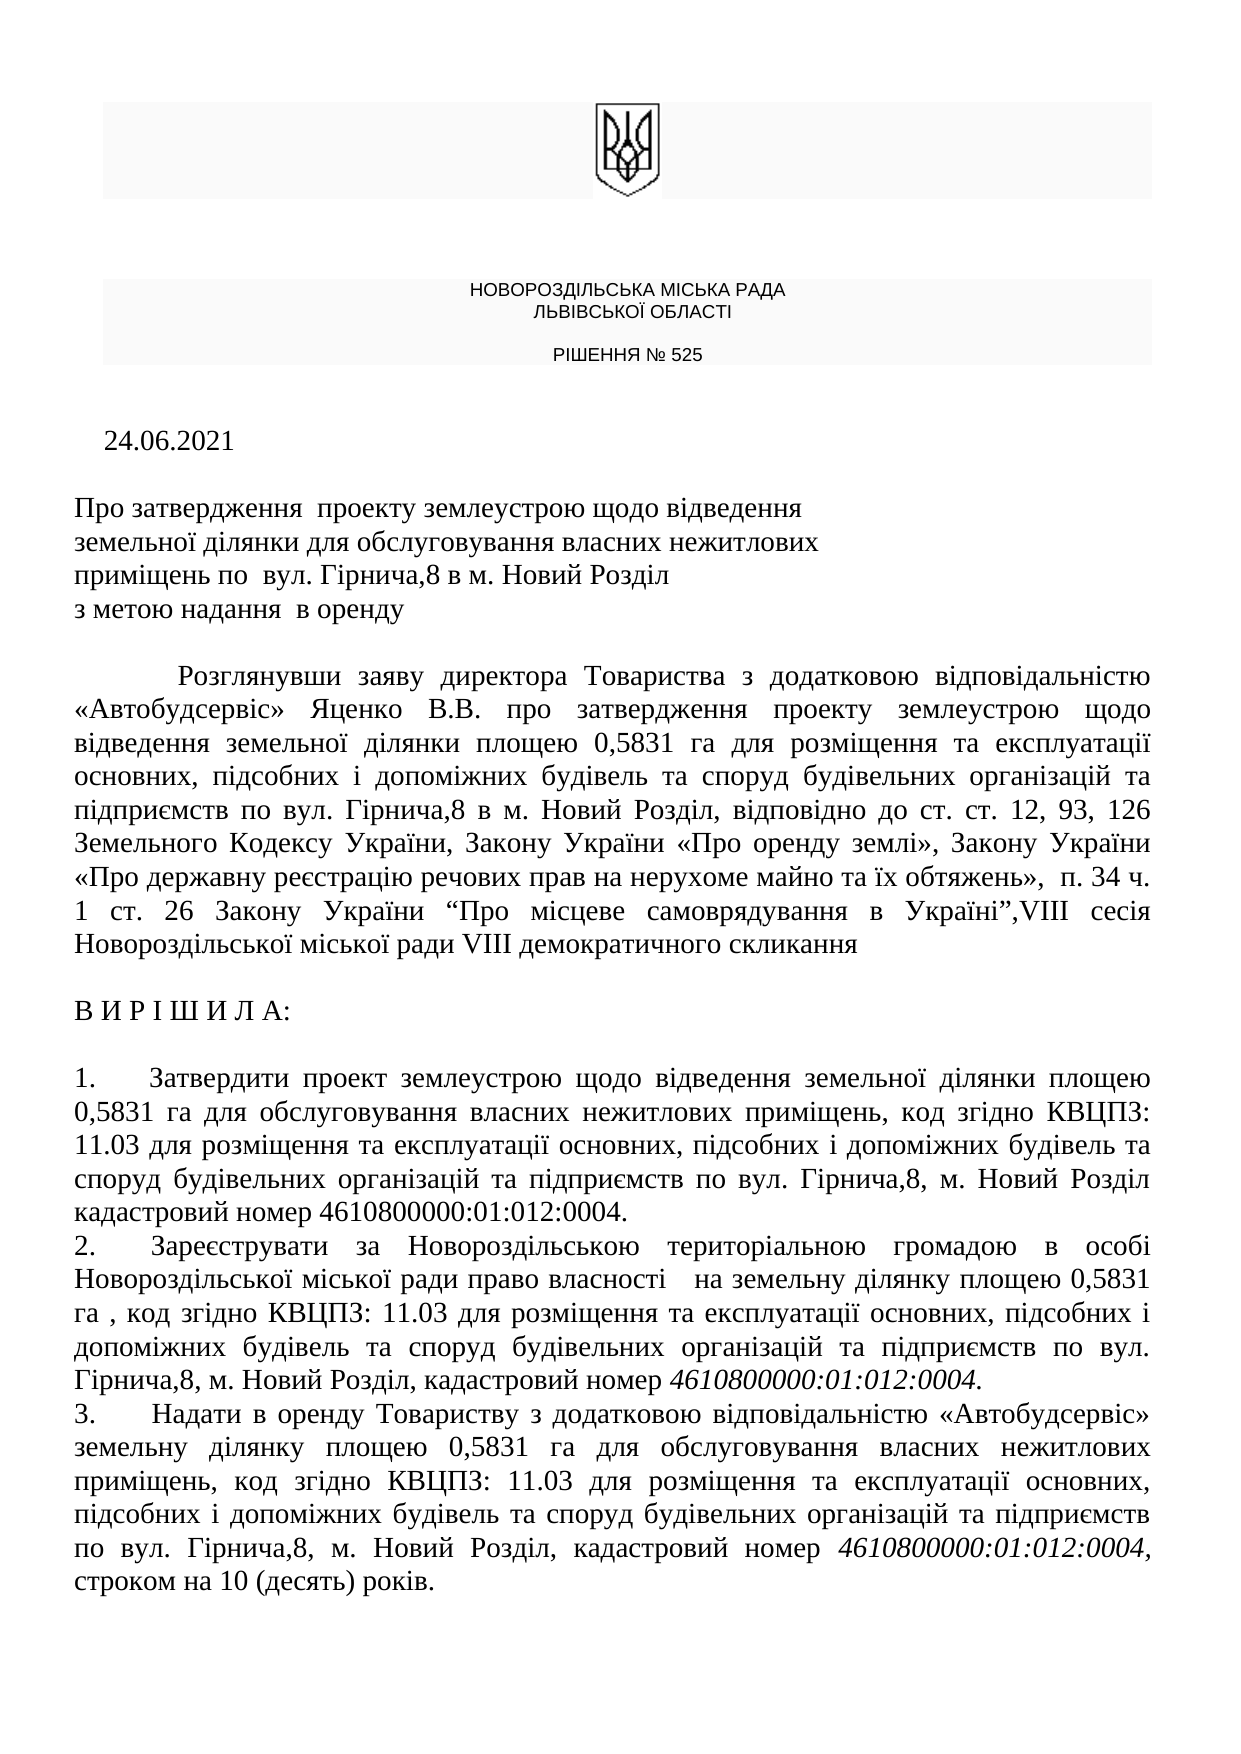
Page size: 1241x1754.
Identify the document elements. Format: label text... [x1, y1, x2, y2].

text НОВОРОЗДІЛЬСЬКА МІСЬКА РАДА ЛЬВІВСЬКОЇ ОБЛАСТІ РІШЕННЯ № 525 [103, 279, 1152, 365]
text Розглянувши заяву директора Товариства з додатковою відповідальністю «Автобудсервіс» Яценко В.В. про затвердження проекту землеустрою щодо відведення земельної ділянки площею 0,5831 га для розміщення та експлуатації основних, підсобних і допоміжних будівель та споруд будівельних організацій та підприємств по вул. Гірнича,8 в м. Новий Розділ, відповідно до ст. ст. 12, 93, 126 Земельного Кодексу України, Закону України «Про оренду землі», Закону України «Про державну реєстрацію речових прав на нерухоме майно та їх обтяжень», п. 34 ч. 1 ст. 26 Закону України “Про місцеве самоврядування в Україні”,VIII сесія Новороздільської міської ради VІІІ демократичного скликання [74, 658, 1152, 960]
text приміщень по вул. Гірнича,8 в м. Новий Розділ [74, 557, 1152, 591]
picture [593, 102, 663, 200]
text Про затвердження проекту землеустрою щодо відведення [74, 490, 1152, 524]
text земельної ділянки для обслуговування власних нежитлових [74, 524, 1152, 557]
text 3. Надати в оренду Товариству з додатковою відповідальністю «Автобудсервіс» земельну ділянку площею 0,5831 га для обслуговування власних нежитлових приміщень, код згідно КВЦПЗ: 11.03 для розміщення та експлуатації основних, підсобних і допоміжних будівель та споруд будівельних організацій та підприємств по вул. Гірнича,8, м. Новий Розділ, кадастровий номер 4610800000:01:012:0004, строком на 10 (десять) років. [74, 1396, 1152, 1597]
text 2. Зареєструвати за Новороздільською територіальною громадою в особі Новороздільської міської ради право власності на земельну ділянку площею 0,5831 га , код згідно КВЦПЗ: 11.03 для розміщення та експлуатації основних, підсобних і допоміжних будівель та споруд будівельних організацій та підприємств по вул. Гірнича,8, м. Новий Розділ, кадастровий номер 4610800000:01:012:0004. [74, 1228, 1152, 1396]
text 1. Затвердити проект землеустрою щодо відведення земельної ділянки площею 0,5831 га для обслуговування власних нежитлових приміщень, код згідно КВЦПЗ: 11.03 для розміщення та експлуатації основних, підсобних і допоміжних будівель та споруд будівельних організацій та підприємств по вул. Гірнича,8, м. Новий Розділ кадастровий номер 4610800000:01:012:0004. [74, 1060, 1152, 1228]
text В И Р І Ш И Л А: [74, 993, 1152, 1027]
text 24.06.2021 [103, 423, 1152, 457]
text з метою надання в оренду [74, 591, 1152, 624]
